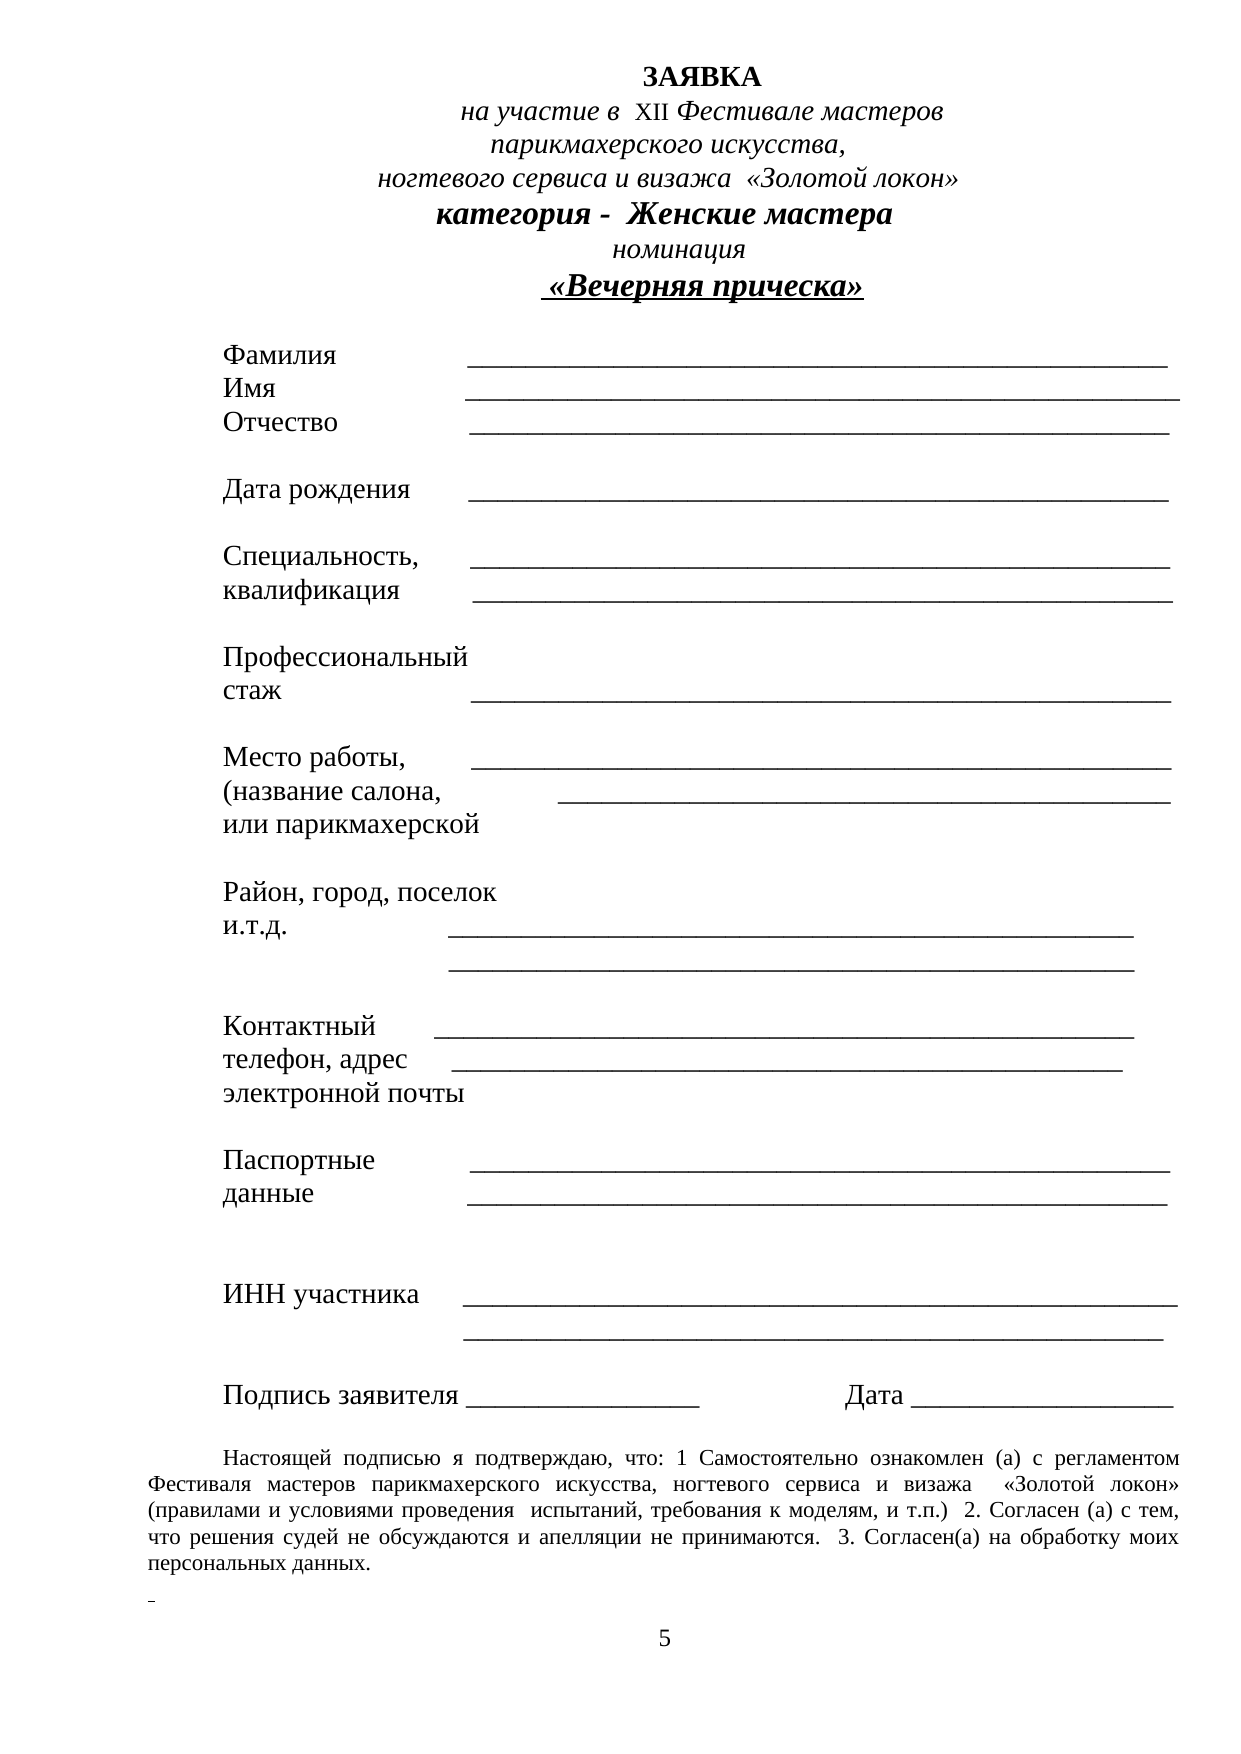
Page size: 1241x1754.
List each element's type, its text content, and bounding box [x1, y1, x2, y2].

text Контактный ________________________________________________ [148, 1008, 1181, 1041]
text «Вечерняя прическа» [148, 265, 1181, 303]
text Подпись заявителя ________________ Дата __________________ [148, 1377, 1181, 1410]
text (название салона, __________________________________________ [148, 773, 1181, 807]
text электронной почты [148, 1075, 1181, 1108]
text Место работы, ________________________________________________ [148, 739, 1181, 773]
text Специальность, ________________________________________________ [148, 538, 1181, 572]
text Отчество ________________________________________________ [148, 404, 1181, 438]
text или парикмахерской [148, 807, 1181, 840]
text ногтевого сервиса и визажа «Золотой локон» [148, 160, 1181, 193]
text Фамилия ________________________________________________ [148, 337, 1181, 371]
text стаж ________________________________________________ [148, 672, 1181, 706]
text парикмахерского искусства, [148, 126, 1181, 160]
text квалификация ________________________________________________ [148, 572, 1181, 605]
text _______________________________________________ [148, 941, 1181, 974]
text ЗАЯВКА [148, 59, 1181, 93]
text Район, город, поселок [148, 874, 1181, 907]
text Настоящей подписью я подтверждаю, что: 1 Самостоятельно ознакомлен (а) с регламентом Фестиваля мастеров парикмахерского искусства, ногтевого сервиса и визажа «Золотой локон» (правилами и условиями проведения испытаний, требования к моделям, и т.п.) 2. Согласен (а) с тем, что решения судей не обсуждаются и апелляции не принимаются. 3. Согласен(а) на обработку моих персональных данных. [148, 1444, 1181, 1576]
text и.т.д. _______________________________________________ [148, 907, 1181, 941]
text номинация [148, 232, 1181, 265]
text ________________________________________________ [148, 1310, 1181, 1343]
text ИНН участника _________________________________________________ [148, 1276, 1181, 1310]
text Дата рождения ________________________________________________ [148, 471, 1181, 505]
text данные ________________________________________________ [148, 1176, 1181, 1209]
text Паспортные ________________________________________________ [148, 1142, 1181, 1176]
text телефон, адрес ______________________________________________ [148, 1041, 1181, 1075]
text Имя _________________________________________________ [148, 371, 1181, 404]
text категория - Женские мастера [148, 193, 1181, 232]
text на участие в ХII Фестивале мастеров [148, 93, 1181, 126]
text Профессиональный [148, 639, 1181, 672]
